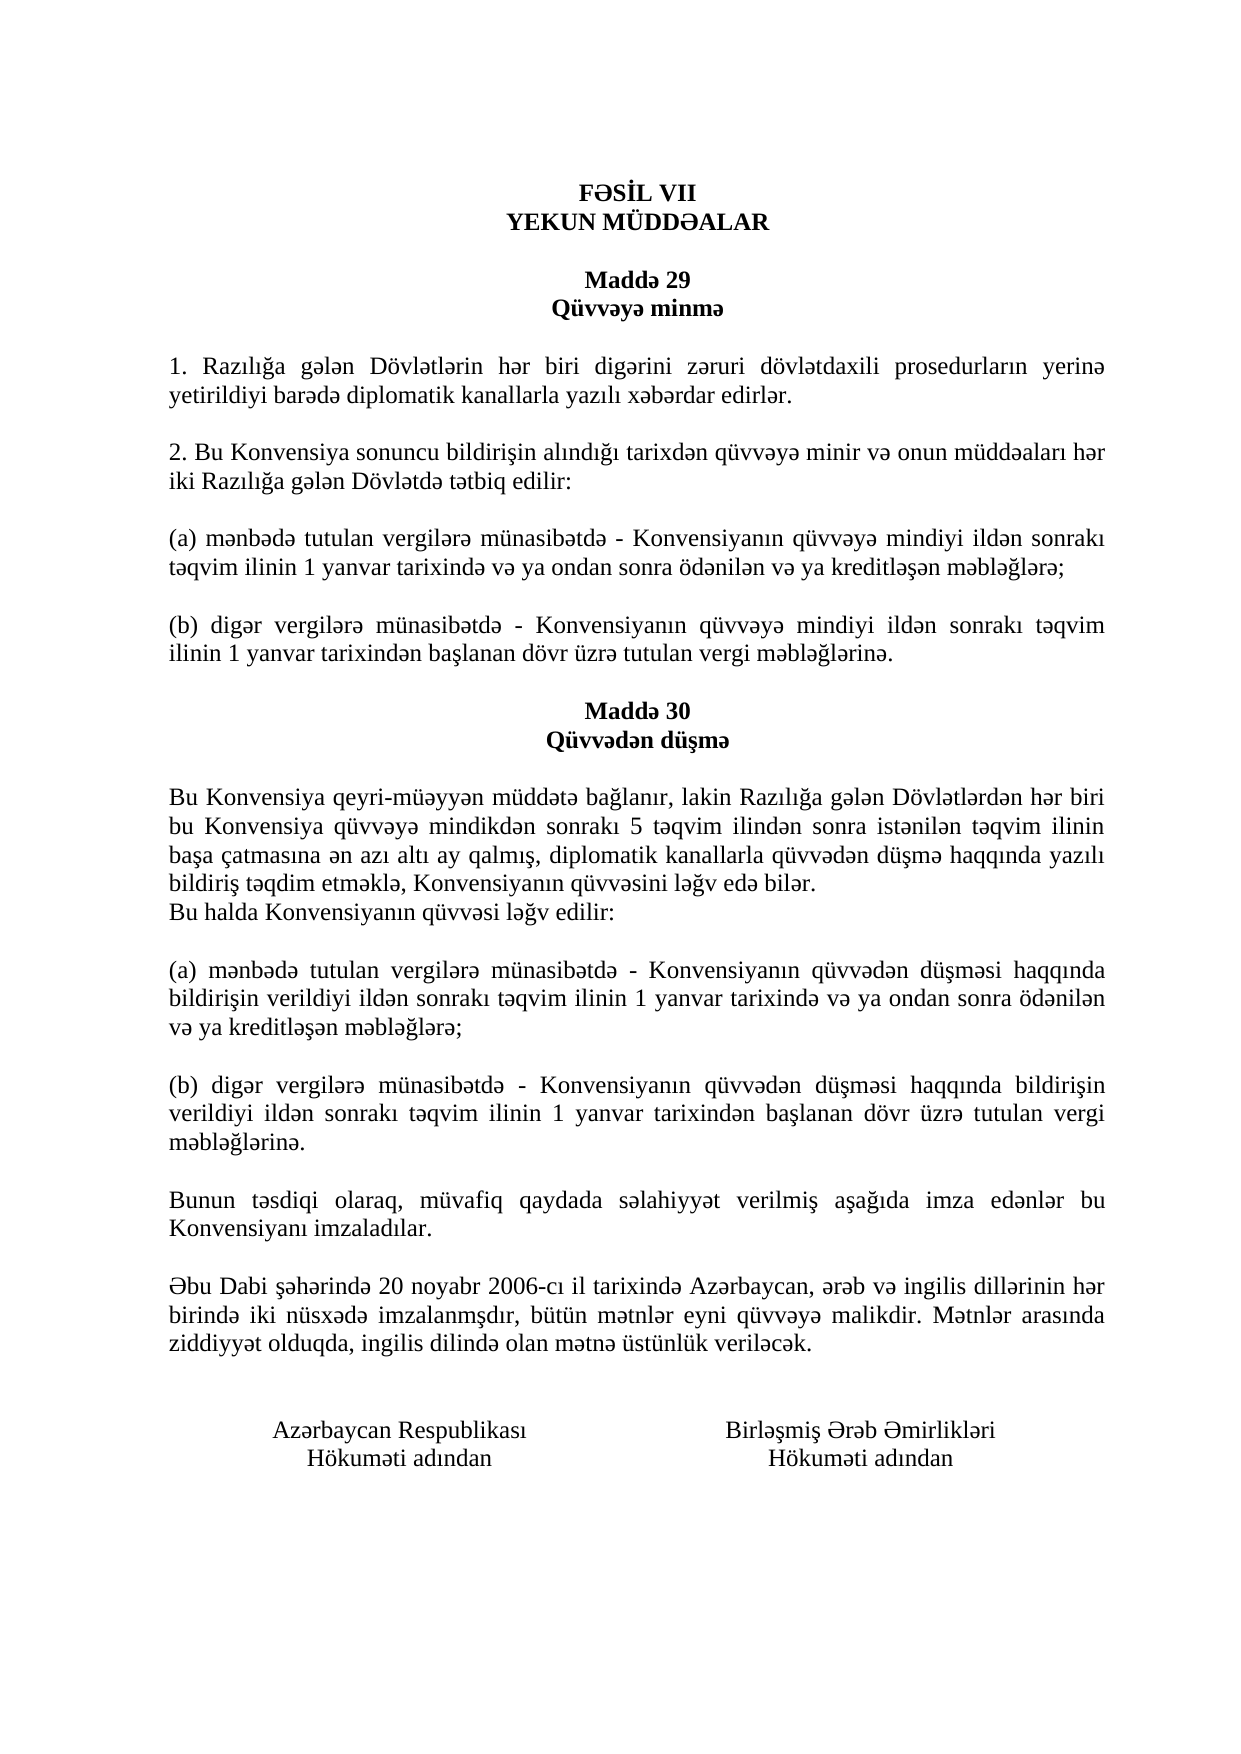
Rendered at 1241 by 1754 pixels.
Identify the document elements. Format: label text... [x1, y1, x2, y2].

text (a) mənbədə tutulan vergilərə münasibətdə - Konvensiyanın qüvvədən düşməsi haqqında bildirişin verildiyi ildən sonrakı təqvim ilinin 1 yanvar tarixində və ya ondan sonra ödənilən və ya kreditləşən məbləğlərə; [169, 955, 1106, 1041]
text 2. Bu Konvensiya sonuncu bildirişin alındığı tarixdən qüvvəyə minir və onun müddəaları hər iki Razılığa gələn Dövlətdə tətbiq edilir: [169, 437, 1106, 495]
table_header Azərbaycan Respublikası Hökuməti adından [169, 1415, 630, 1472]
text Maddə 30 [169, 696, 1106, 725]
text Bu Konvensiya qeyri-müəyyən müddətə bağlanır, lakin Razılığa gələn Dövlətlərdən hər biri bu Konvensiya qüvvəyə mindikdən sonrakı 5 təqvim ilindən sonra istənilən təqvim ilinin başa çatmasına ən azı altı ay qalmış, diplomatik kanallarla qüvvədən düşmə haqqında yazılı bildiriş təqdim etməklə, Konvensiyanın qüvvəsini ləğv edə bilər. [169, 782, 1106, 897]
text Bu halda Konvensiyanın qüvvəsi ləğv edilir: [169, 897, 1106, 926]
text Qüvvəyə minmə [169, 293, 1106, 322]
table_header Birləşmiş Ərəb Əmirlikləri Hökuməti adından [630, 1415, 1091, 1472]
text (a) mənbədə tutulan vergilərə münasibətdə - Konvensiyanın qüvvəyə mindiyi ildən sonrakı təqvim ilinin 1 yanvar tarixində və ya ondan sonra ödənilən və ya kreditləşən məbləğlərə; [169, 523, 1106, 581]
text Bunun təsdiqi olaraq, müvafiq qaydada səlahiyyət verilmiş aşağıda imza edənlər bu Konvensiyanı imzaladılar. [169, 1185, 1106, 1242]
text (b) digər vergilərə münasibətdə - Konvensiyanın qüvvəyə mindiyi ildən sonrakı təqvim ilinin 1 yanvar tarixindən başlanan dövr üzrə tutulan vergi məbləğlərinə. [169, 610, 1106, 667]
text FƏSİL VII [169, 178, 1106, 207]
text (b) digər vergilərə münasibətdə - Konvensiyanın qüvvədən düşməsi haqqında bildirişin verildiyi ildən sonrakı təqvim ilinin 1 yanvar tarixindən başlanan dövr üzrə tutulan vergi məbləğlərinə. [169, 1070, 1106, 1156]
text Qüvvədən düşmə [169, 725, 1106, 753]
text 1. Razılığa gələn Dövlətlərin hər biri digərini zəruri dövlətdaxili prosedurların yerinə yetirildiyi barədə diplomatik kanallarla yazılı xəbərdar edirlər. [169, 351, 1106, 408]
text Maddə 29 [169, 265, 1106, 293]
text Əbu Dabi şəhərində 20 noyabr 2006-cı il tarixində Azərbaycan, ərəb və ingilis dillərinin hər birində iki nüsxədə imzalanmşdır, bütün mətnlər eyni qüvvəyə malikdir. Mətnlər arasında ziddiyyət olduqda, ingilis dilində olan mətnə üstünlük veriləcək. [169, 1271, 1106, 1357]
text YEKUN MÜDDƏALAR [169, 207, 1106, 236]
